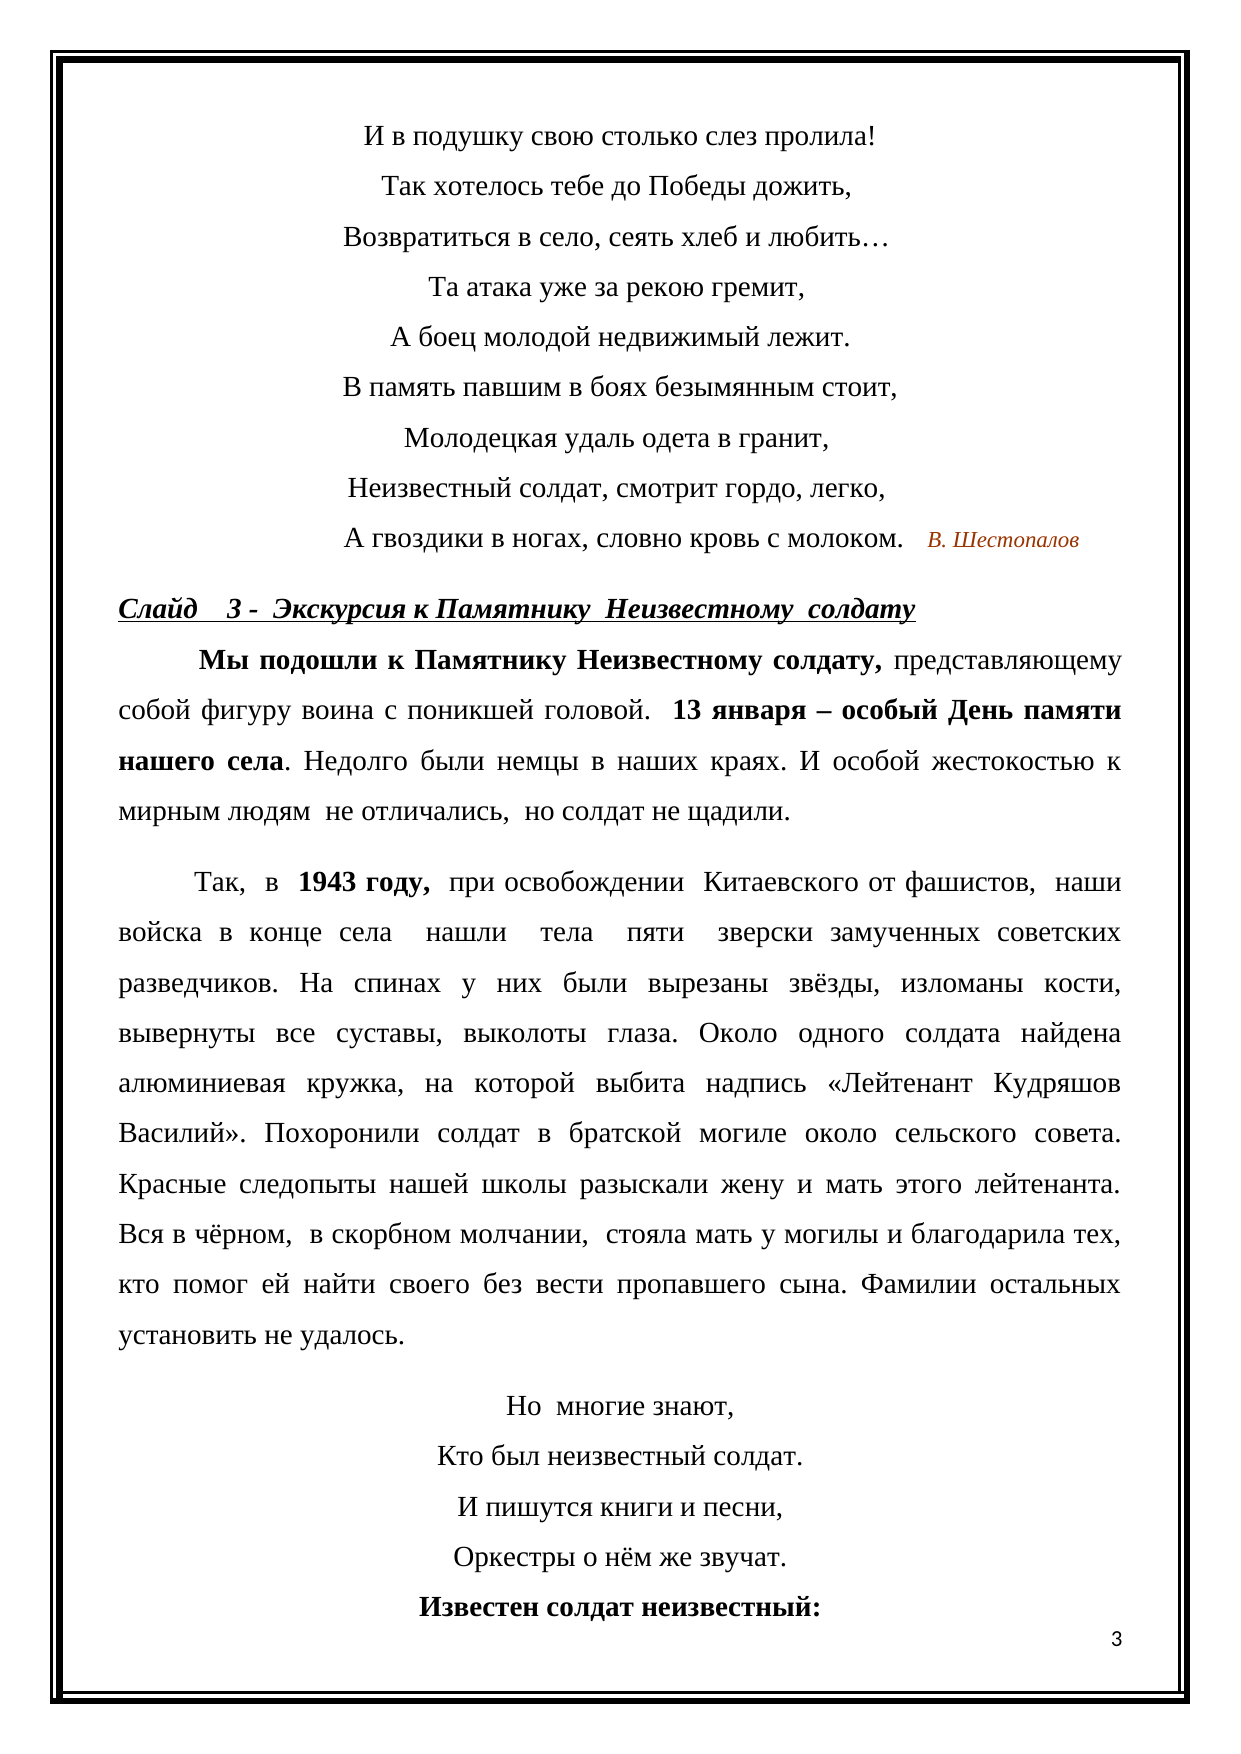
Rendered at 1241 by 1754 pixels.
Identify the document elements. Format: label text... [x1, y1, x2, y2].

text Известен солдат неизвестный: [118, 1589, 1122, 1623]
text И пишутся книги и песни, [118, 1489, 1122, 1522]
text Оркестры о нём же звучат. [118, 1539, 1122, 1572]
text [118, 118, 1122, 554]
text Кто был неизвестный солдат. [118, 1438, 1122, 1472]
text Мы подошли к Памятнику Неизвестному солдату, представляющему собой фигуру воина с поникшей головой. 13 января – особый День памяти нашего села. Недолго были немцы в наших краях. И особой жестокостью к мирным людям не отличались, но солдат не щадили. [118, 642, 1122, 826]
text Так, в 1943 году, при освобождении Китаевского от фашистов, наши войска в конце села нашли тела пяти зверски замученных советских разведчиков. На спинах у них были вырезаны звёзды, изломаны кости, вывернуты все суставы, выколоты глаза. Около одного солдата найдена алюминиевая кружка, на которой выбита надпись «Лейтенант Кудряшов Василий». Похоронили солдат в братской могиле около сельского совета. Красные следопыты нашей школы разыскали жену и мать этого лейтенанта. Вся в чёрном, в скорбном молчании, стояла мать у могилы и благодарила тех, кто помог ей найти своего без вести пропавшего сына. Фамилии остальных установить не удалось. [118, 864, 1122, 1350]
text Слайд 3 - Экскурсия к Памятнику Неизвестному солдату [118, 592, 1122, 625]
text Но многие знают, [118, 1388, 1122, 1422]
